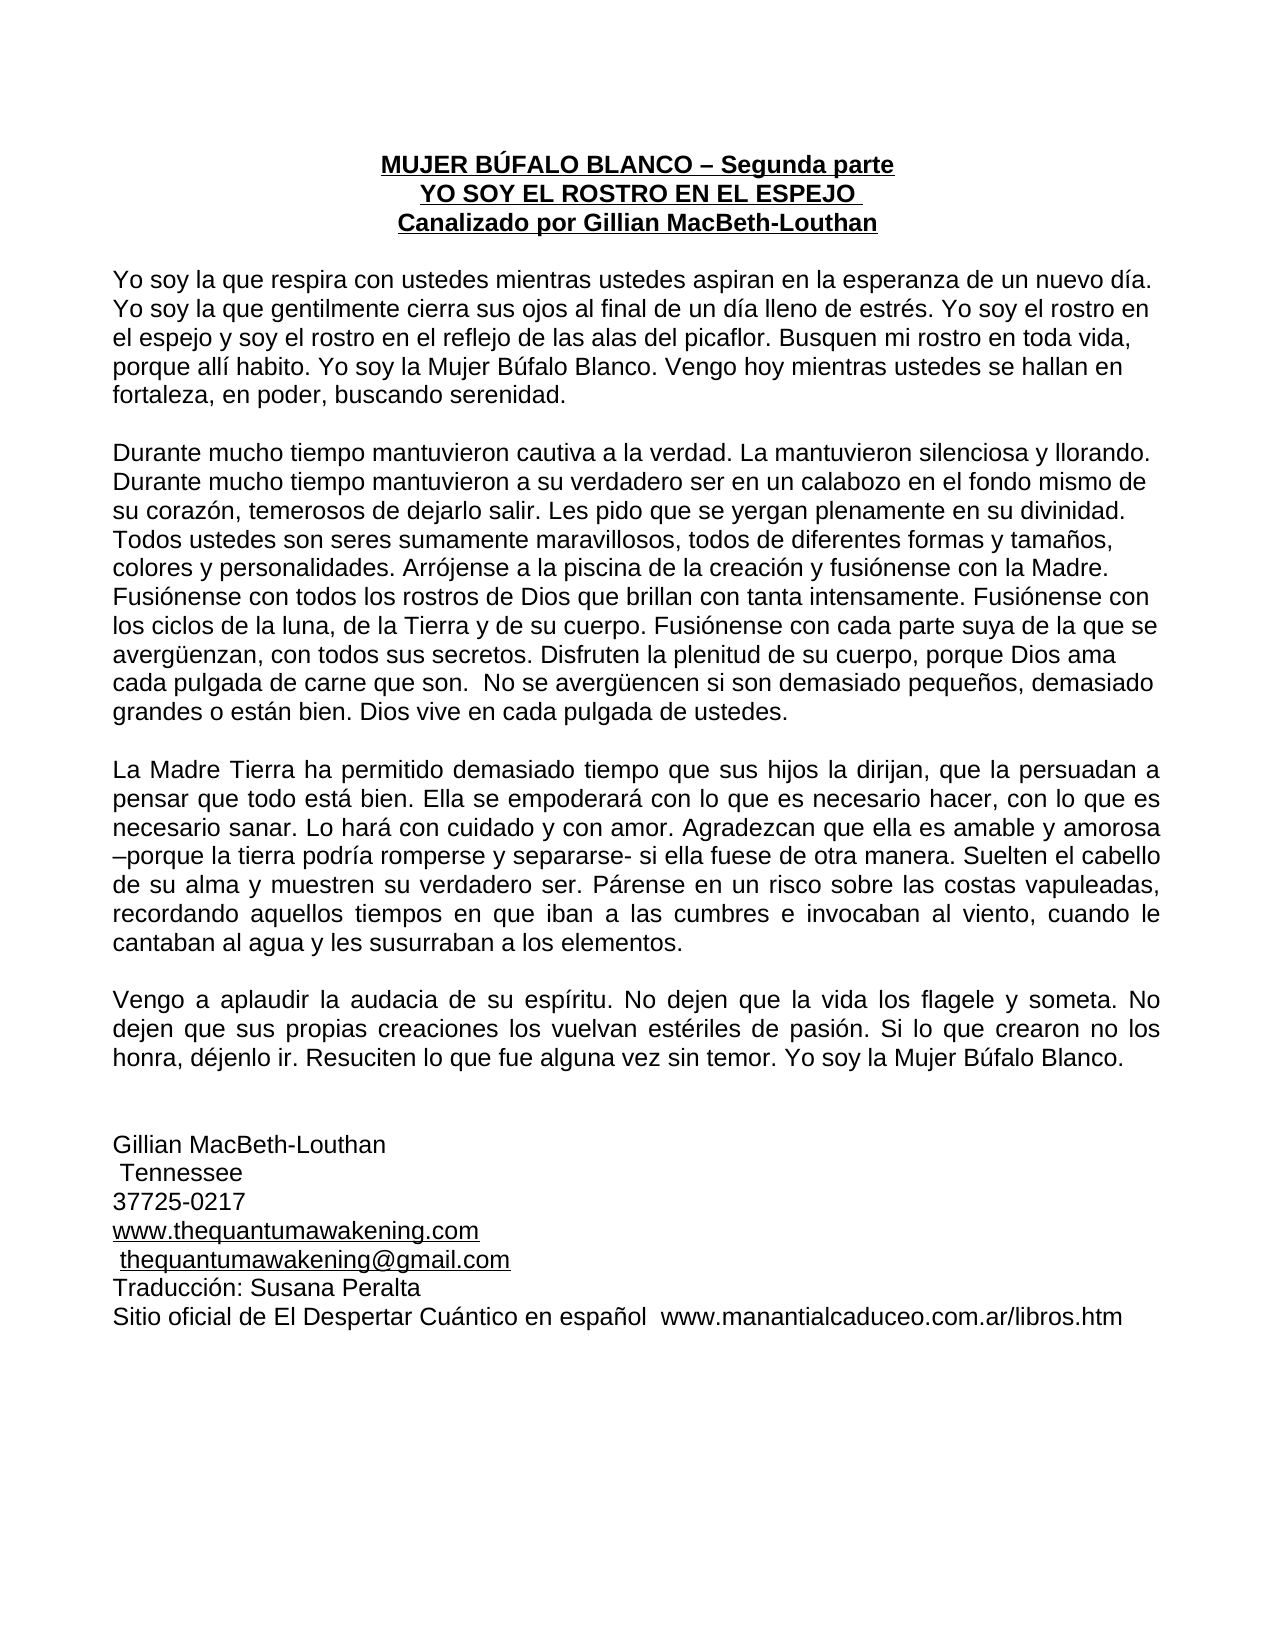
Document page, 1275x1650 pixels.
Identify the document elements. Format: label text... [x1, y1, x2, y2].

text Traducción: Susana Peralta [112, 1273, 1162, 1302]
text MUJER BÚFALO BLANCO – Segunda parte [112, 150, 1162, 179]
text La Madre Tierra ha permitido demasiado tiempo que sus hijos la dirijan, que la persuadan a pensar que todo está bien. Ella se empoderará con lo que es necesario hacer, con lo que es necesario sanar. Lo hará con cuidado y con amor. Agradezcan que ella es amable y amorosa –porque la tierra podría romperse y separarse- si ella fuese de otra manera. Suelten el cabello de su alma y muestren su verdadero ser. Párense en un risco sobre las costas vapuleadas, recordando aquellos tiempos en que iban a las cumbres e invocaban al viento, cuando le cantaban al agua y les susurraban a los elementos. [112, 755, 1162, 956]
text PO box 217 Gillian MacBeth-Louthan Tennessee [112, 1101, 1162, 1187]
text Yo soy la que respira con ustedes mientras ustedes aspiran en la esperanza de un nuevo día. Yo soy la que gentilmente cierra sus ojos al final de un día lleno de estrés. Yo soy el rostro en el espejo y soy el rostro en el reflejo de las alas del picaflor. Busquen mi rostro en toda vida, porque allí habito. Yo soy la Mujer Búfalo Blanco. Vengo hoy mientras ustedes se hallan en fortaleza, en poder, buscando serenidad. [112, 265, 1162, 409]
text Vengo a aplaudir la audacia de su espíritu. No dejen que la vida los flagele y someta. No dejen que sus propias creaciones los vuelvan estériles de pasión. Si lo que crearon no los honra, déjenlo ir. Resuciten lo que fue alguna vez sin temor. Yo soy la Mujer Búfalo Blanco. [112, 985, 1162, 1072]
text Sitio oficial de El Despertar Cuántico en español www.manantialcaduceo.com.ar/libros.htm [112, 1302, 1162, 1331]
text thequantumawakening@gmail.com [112, 1244, 1162, 1273]
text Durante mucho tiempo mantuvieron cautiva a la verdad. La mantuvieron silenciosa y llorando. Durante mucho tiempo mantuvieron a su verdadero ser en un calabozo en el fondo mismo de su corazón, temerosos de dejarlo salir. Les pido que se yergan plenamente en su divinidad. Todos ustedes son seres sumamente maravillosos, todos de diferentes formas y tamaños, colores y personalidades. Arrójense a la piscina de la creación y fusiónense con la Madre. Fusiónense con todos los rostros de Dios que brillan con tanta intensamente. Fusiónense con los ciclos de la luna, de la Tierra y de su cuerpo. Fusiónense con cada parte suya de la que se avergüenzan, con todos sus secretos. Disfruten la plenitud de su cuerpo, porque Dios ama cada pulgada de carne que son. No se avergüencen si son demasiado pequeños, demasiado grandes o están bien. Dios vive en cada pulgada de ustedes. [112, 438, 1162, 726]
text Canalizado por Gillian MacBeth-Louthan [112, 207, 1162, 236]
text www.thequantumawakening.com [112, 1216, 1162, 1244]
text YO SOY EL ROSTRO EN EL ESPEJO [112, 179, 1162, 207]
text 37725-0217 [112, 1187, 1162, 1216]
